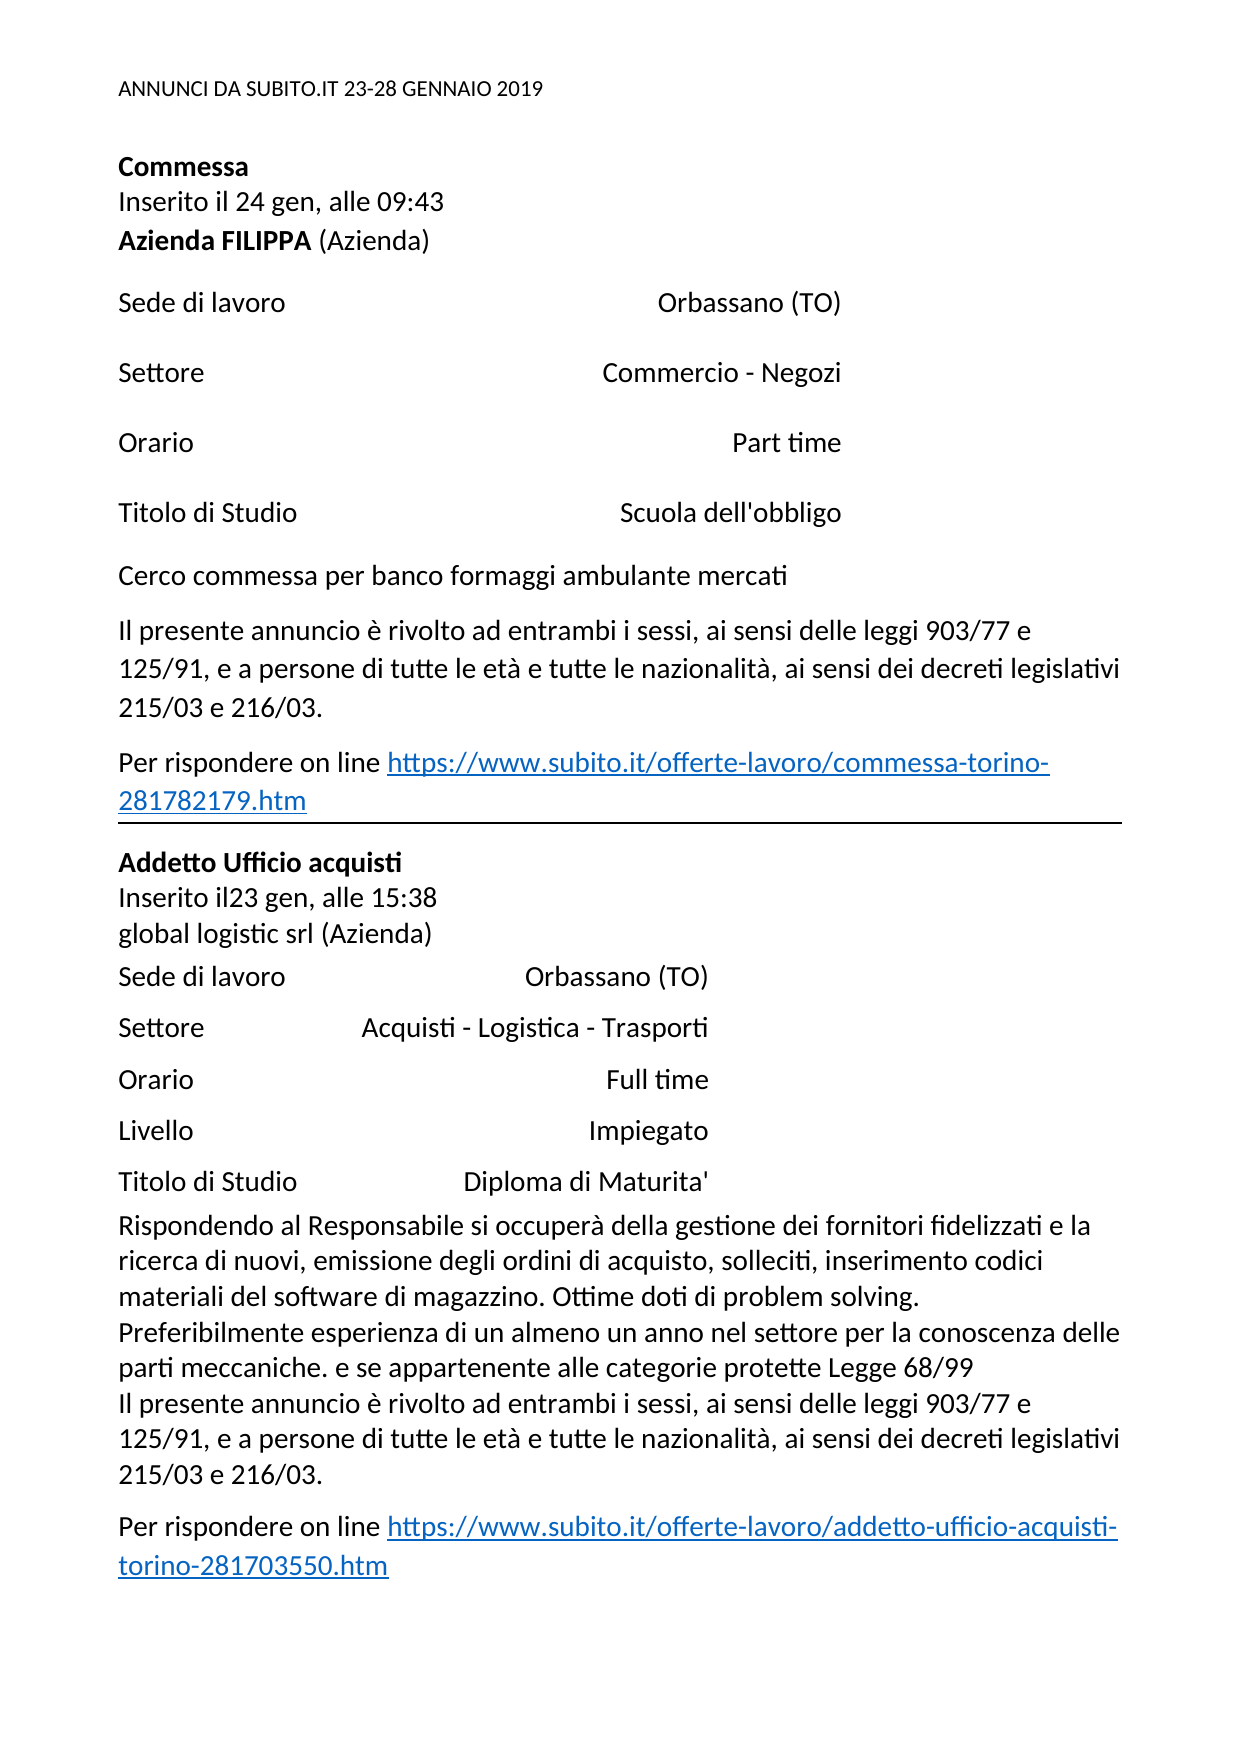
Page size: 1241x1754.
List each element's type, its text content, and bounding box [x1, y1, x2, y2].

list Addetto Ufficio acquisti [118, 844, 1122, 879]
text Inserito il23 gen, alle 15:38 global logistic srl (Azienda) [118, 879, 1122, 951]
table_header Orbassano (TO) [306, 277, 842, 347]
text Il presente annuncio è rivolto ad entrambi i sessi, ai sensi delle leggi 903/77 e 125/91, e a persone di tutte le età e tutte le nazionalità, ai sensi dei decreti legislativi 215/03 e 216/03. [118, 1385, 1122, 1492]
table_cell Orario [118, 417, 306, 487]
text Inserito il 24 gen, alle 09:43 Azienda FILIPPA (Azienda) [118, 183, 1122, 257]
table_cell Settore [118, 1002, 306, 1053]
text Il presente annuncio è rivolto ad entrambi i sessi, ai sensi delle leggi 903/77 e 125/91, e a persone di tutte le età e tutte le nazionalità, ai sensi dei decreti legislativi 215/03 e 216/03. [118, 612, 1122, 724]
text Cerco commessa per banco formaggi ambulante mercati [118, 557, 1122, 592]
text Per rispondere on line https://www.subito.it/offerte-lavoro/commessa-torino-281782179.htm [118, 744, 1122, 822]
table_header Sede di lavoro [118, 951, 306, 1002]
table_header Sede di lavoro [118, 277, 306, 347]
subtitle Commessa [118, 148, 1122, 183]
table_cell Commercio - Negozi [306, 347, 842, 417]
table_cell Diploma di Maturita' [306, 1156, 709, 1207]
table_cell Impiegato [306, 1104, 709, 1156]
text Rispondendo al Responsabile si occuperà della gestione dei fornitori fidelizzati e la ricerca di nuovi, emissione degli ordini di acquisto, solleciti, inserimento codici materiali del software di magazzino. Ottime doti di problem solving. Preferibilmente esperienza di un almeno un anno nel settore per la conoscenza delle parti meccaniche. e se appartenente alle categorie protette Legge 68/99 [118, 1207, 1122, 1385]
table_cell Titolo di Studio [118, 487, 306, 557]
table_cell Part time [306, 417, 842, 487]
text Per rispondere on line https://www.subito.it/offerte-lavoro/addetto-ufficio-acquisti-torino-281703550.htm [118, 1508, 1122, 1582]
table_cell Settore [118, 347, 306, 417]
table_cell Orario [118, 1053, 306, 1104]
table_cell Scuola dell'obbligo [306, 487, 842, 557]
table_cell Titolo di Studio [118, 1156, 306, 1207]
table_header Orbassano (TO) [306, 951, 709, 1002]
table_cell Acquisti - Logistica - Trasporti [306, 1002, 709, 1053]
table_cell Full time [306, 1053, 709, 1104]
table_cell Livello [118, 1104, 306, 1156]
